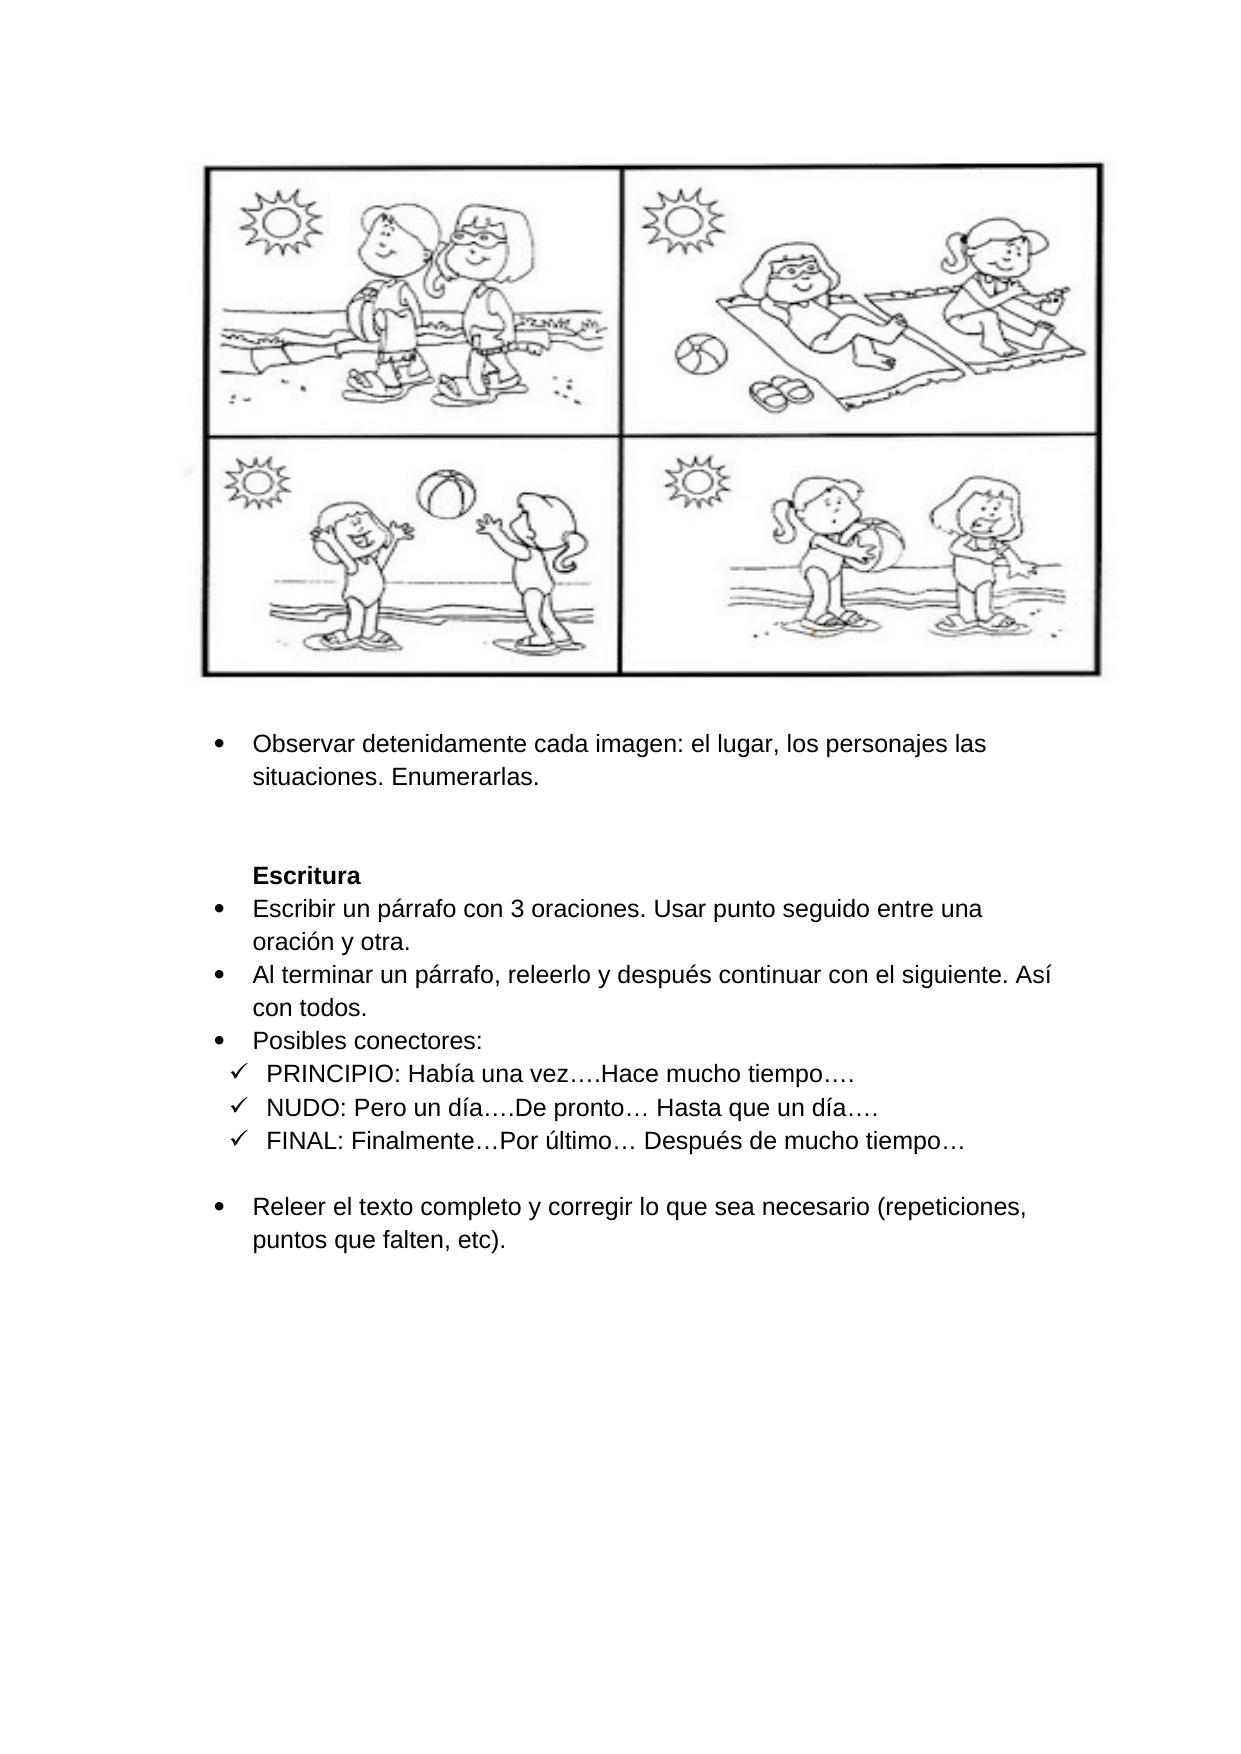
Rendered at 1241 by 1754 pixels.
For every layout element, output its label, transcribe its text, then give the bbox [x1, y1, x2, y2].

picture [177, 147, 1135, 704]
list Observar detenidamente cada imagen: el lugar, los personajes las situaciones. Enumerarlas. [215, 729, 1063, 791]
list PRINCIPIO: Había una vez….Hace mucho tiempo…. [229, 1059, 1063, 1088]
list NUDO: Pero un día….De pronto… Hasta que un día…. [229, 1093, 1063, 1121]
list Posibles conectores: [215, 1026, 1063, 1055]
list Escribir un párrafo con 3 oraciones. Usar punto seguido entre una oración y otra. [215, 894, 1063, 956]
list Releer el texto completo y corregir lo que sea necesario (repeticiones, puntos que falten, etc). [215, 1192, 1063, 1254]
list Al terminar un párrafo, releerlo y después continuar con el siguiente. Así con todos. [215, 960, 1063, 1022]
list FINAL: Finalmente…Por último… Después de mucho tiempo… [229, 1126, 1063, 1154]
list Escritura [252, 861, 1063, 890]
